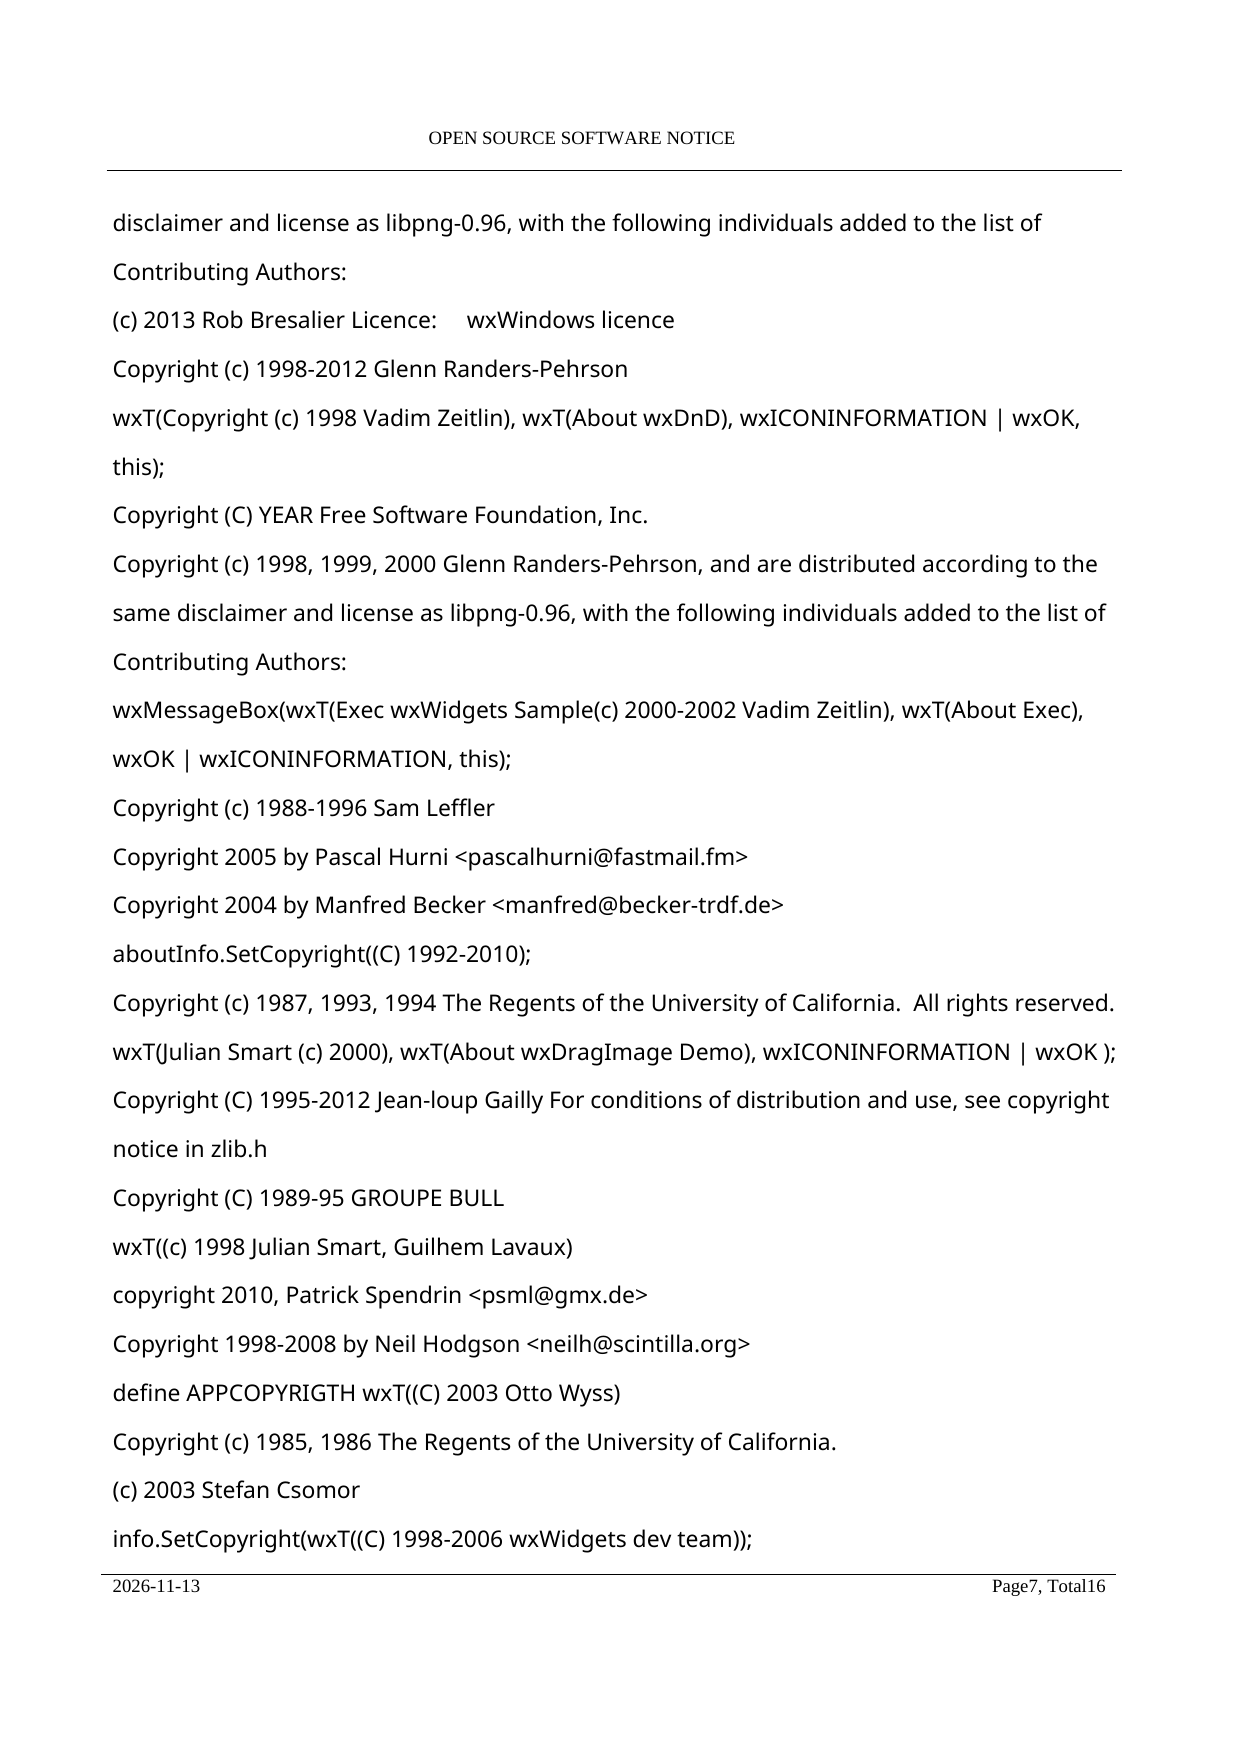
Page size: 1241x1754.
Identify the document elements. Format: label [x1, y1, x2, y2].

text [112, 206, 1128, 1555]
